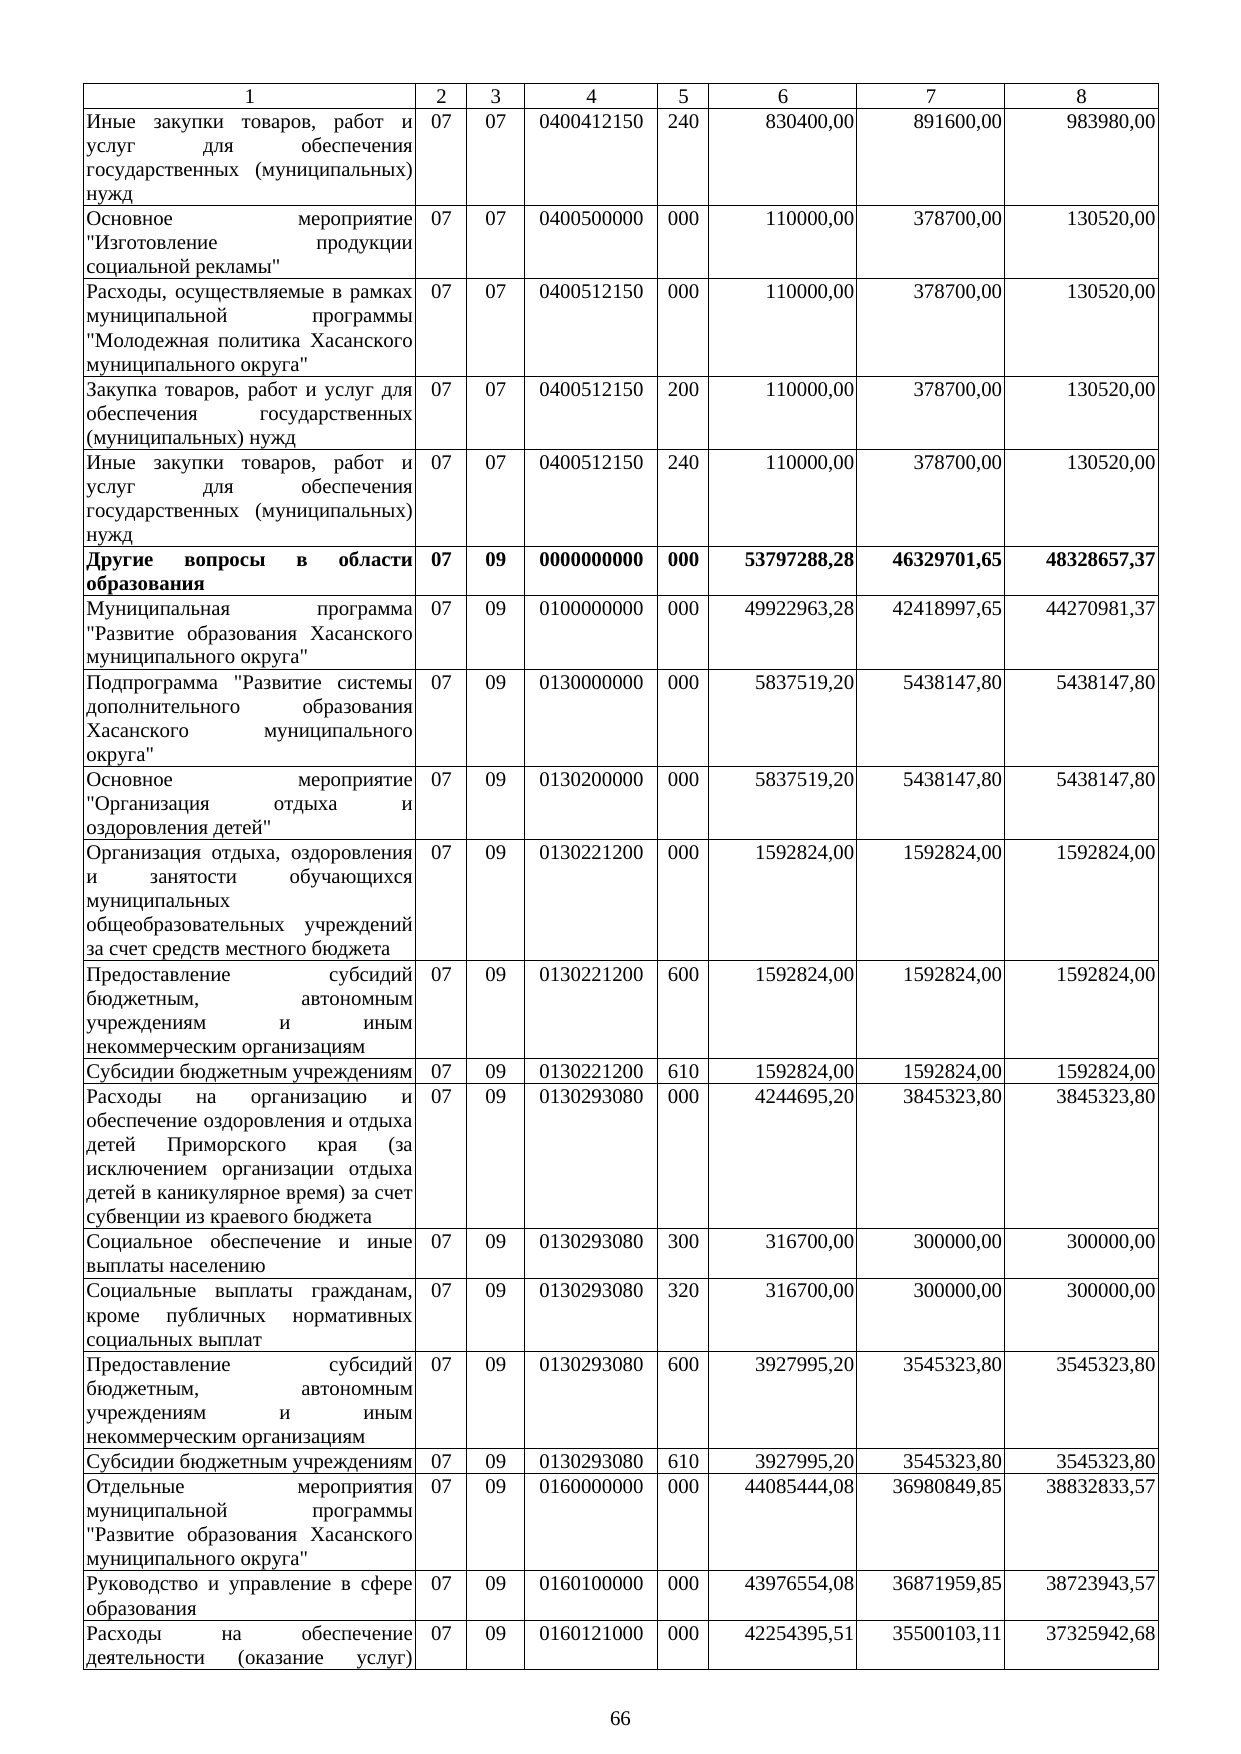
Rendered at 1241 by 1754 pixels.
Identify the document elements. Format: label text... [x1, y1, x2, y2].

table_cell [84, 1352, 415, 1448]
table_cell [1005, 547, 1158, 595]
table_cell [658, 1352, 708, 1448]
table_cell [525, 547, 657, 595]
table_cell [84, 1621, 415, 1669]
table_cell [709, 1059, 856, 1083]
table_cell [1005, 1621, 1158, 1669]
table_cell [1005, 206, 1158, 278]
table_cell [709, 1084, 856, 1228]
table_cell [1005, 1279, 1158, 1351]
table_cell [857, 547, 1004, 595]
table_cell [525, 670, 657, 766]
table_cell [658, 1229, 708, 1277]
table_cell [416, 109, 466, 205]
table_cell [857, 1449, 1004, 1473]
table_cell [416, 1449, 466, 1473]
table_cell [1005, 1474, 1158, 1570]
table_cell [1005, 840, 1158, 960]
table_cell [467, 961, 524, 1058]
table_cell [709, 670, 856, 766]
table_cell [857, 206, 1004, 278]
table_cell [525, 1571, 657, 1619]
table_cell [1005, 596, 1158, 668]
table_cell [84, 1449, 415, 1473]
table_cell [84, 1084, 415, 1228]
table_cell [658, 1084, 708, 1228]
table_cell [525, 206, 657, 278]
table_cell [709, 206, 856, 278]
table_header 1 [84, 84, 415, 108]
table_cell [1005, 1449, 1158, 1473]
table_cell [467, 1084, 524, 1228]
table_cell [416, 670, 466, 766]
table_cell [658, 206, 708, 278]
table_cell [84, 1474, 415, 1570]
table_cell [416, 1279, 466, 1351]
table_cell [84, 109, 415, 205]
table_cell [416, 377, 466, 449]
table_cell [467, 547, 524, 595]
table_header 5 [658, 84, 708, 108]
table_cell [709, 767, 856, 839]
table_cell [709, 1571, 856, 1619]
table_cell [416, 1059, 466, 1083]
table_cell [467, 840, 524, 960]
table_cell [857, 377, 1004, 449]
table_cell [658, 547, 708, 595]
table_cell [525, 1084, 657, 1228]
table_header 2 [416, 84, 466, 108]
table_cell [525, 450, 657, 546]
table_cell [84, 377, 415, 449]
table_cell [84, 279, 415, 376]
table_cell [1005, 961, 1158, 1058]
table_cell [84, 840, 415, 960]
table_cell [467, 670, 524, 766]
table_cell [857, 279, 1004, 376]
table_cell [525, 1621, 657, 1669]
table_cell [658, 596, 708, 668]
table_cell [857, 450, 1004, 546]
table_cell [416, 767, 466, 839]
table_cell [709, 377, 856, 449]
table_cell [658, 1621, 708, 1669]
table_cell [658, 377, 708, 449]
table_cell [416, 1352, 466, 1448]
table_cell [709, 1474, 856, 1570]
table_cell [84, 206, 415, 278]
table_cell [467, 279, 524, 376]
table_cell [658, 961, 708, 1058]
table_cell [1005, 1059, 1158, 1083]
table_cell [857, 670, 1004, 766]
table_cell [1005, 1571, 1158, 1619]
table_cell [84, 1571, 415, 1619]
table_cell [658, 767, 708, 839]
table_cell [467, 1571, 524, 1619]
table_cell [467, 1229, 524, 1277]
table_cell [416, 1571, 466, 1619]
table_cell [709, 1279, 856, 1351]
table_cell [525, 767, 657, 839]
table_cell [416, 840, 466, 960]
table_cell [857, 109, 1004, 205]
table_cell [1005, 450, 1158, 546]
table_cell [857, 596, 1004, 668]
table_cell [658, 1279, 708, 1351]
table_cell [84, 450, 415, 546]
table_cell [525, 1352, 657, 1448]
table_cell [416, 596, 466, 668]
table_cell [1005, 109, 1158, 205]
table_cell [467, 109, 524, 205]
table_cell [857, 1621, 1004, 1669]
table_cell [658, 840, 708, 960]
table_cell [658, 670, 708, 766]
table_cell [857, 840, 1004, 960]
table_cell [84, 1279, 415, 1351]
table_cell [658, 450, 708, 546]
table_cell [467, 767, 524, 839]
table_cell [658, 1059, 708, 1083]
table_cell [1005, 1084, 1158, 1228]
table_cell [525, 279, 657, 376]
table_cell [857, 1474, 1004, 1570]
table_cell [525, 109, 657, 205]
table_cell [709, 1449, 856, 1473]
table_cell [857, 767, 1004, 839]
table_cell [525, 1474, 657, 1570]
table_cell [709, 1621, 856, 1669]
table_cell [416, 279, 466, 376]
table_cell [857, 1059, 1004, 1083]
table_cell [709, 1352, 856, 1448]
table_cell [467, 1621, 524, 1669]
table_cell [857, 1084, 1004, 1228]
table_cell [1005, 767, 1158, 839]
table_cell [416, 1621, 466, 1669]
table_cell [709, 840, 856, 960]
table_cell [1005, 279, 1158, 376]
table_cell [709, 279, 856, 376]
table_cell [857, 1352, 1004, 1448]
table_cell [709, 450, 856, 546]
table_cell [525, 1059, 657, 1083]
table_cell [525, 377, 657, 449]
table_header 7 [857, 84, 1004, 108]
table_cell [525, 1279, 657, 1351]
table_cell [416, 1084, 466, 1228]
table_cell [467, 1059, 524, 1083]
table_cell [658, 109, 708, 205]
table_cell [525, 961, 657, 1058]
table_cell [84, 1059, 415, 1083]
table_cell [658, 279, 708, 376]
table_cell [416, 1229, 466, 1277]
table_header 4 [525, 84, 657, 108]
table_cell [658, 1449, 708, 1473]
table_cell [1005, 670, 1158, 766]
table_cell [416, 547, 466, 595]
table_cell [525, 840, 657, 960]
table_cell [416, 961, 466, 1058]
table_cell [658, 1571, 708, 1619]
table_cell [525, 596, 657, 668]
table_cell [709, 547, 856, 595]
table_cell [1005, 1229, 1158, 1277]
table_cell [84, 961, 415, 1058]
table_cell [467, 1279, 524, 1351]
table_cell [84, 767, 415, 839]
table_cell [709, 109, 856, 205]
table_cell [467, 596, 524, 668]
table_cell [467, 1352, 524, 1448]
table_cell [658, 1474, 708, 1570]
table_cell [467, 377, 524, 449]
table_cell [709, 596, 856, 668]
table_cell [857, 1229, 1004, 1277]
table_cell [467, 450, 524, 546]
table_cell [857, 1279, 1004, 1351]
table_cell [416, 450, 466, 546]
table_header 6 [709, 84, 856, 108]
table_header 8 [1005, 84, 1158, 108]
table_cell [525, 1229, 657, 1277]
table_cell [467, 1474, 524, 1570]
table_header 3 [467, 84, 524, 108]
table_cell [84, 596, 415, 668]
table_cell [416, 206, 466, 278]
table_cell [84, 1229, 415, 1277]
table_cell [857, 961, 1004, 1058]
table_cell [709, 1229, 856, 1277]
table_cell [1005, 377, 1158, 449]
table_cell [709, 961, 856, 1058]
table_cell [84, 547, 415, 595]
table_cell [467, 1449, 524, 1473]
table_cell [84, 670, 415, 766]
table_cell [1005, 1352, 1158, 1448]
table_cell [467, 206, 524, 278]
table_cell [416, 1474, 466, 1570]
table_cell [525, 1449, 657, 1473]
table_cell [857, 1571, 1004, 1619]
